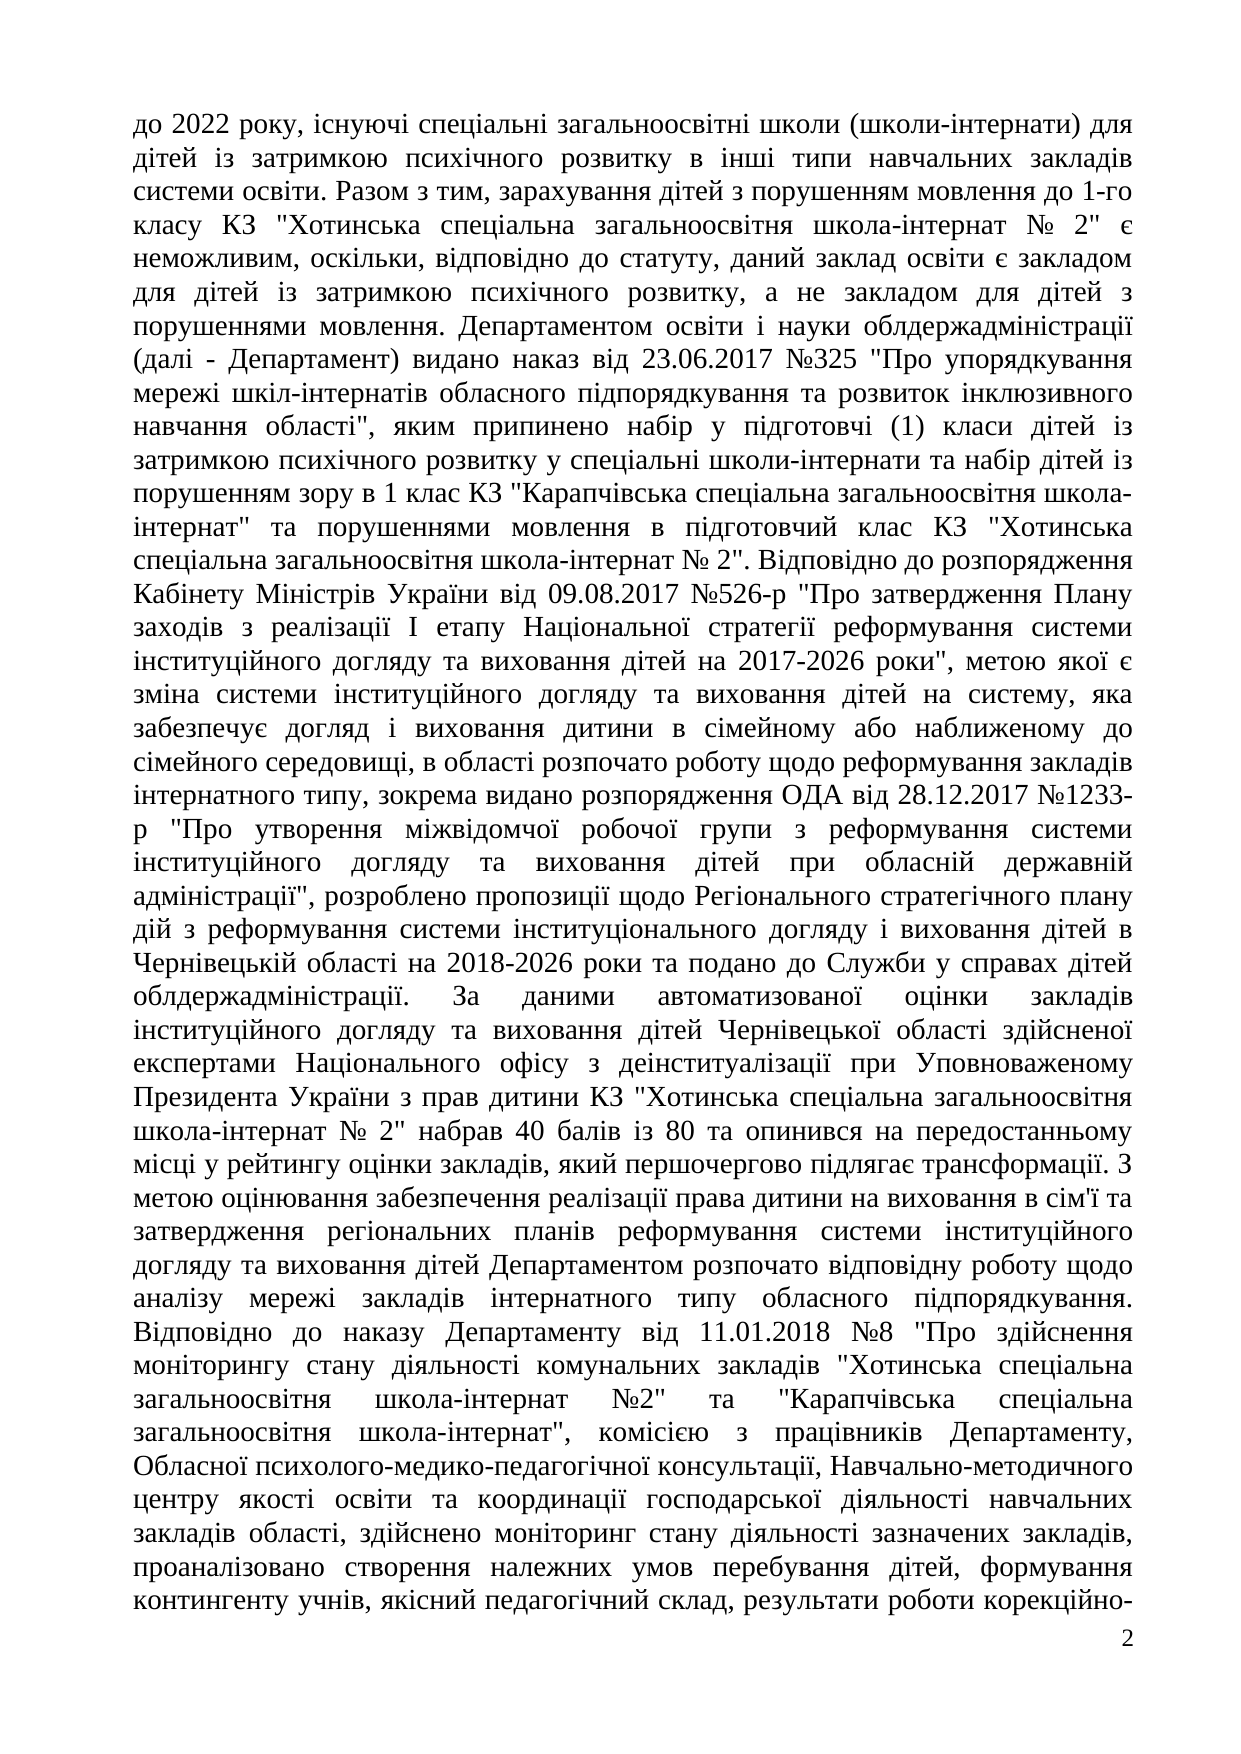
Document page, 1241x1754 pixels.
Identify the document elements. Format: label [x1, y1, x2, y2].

list [133, 106, 1134, 1616]
